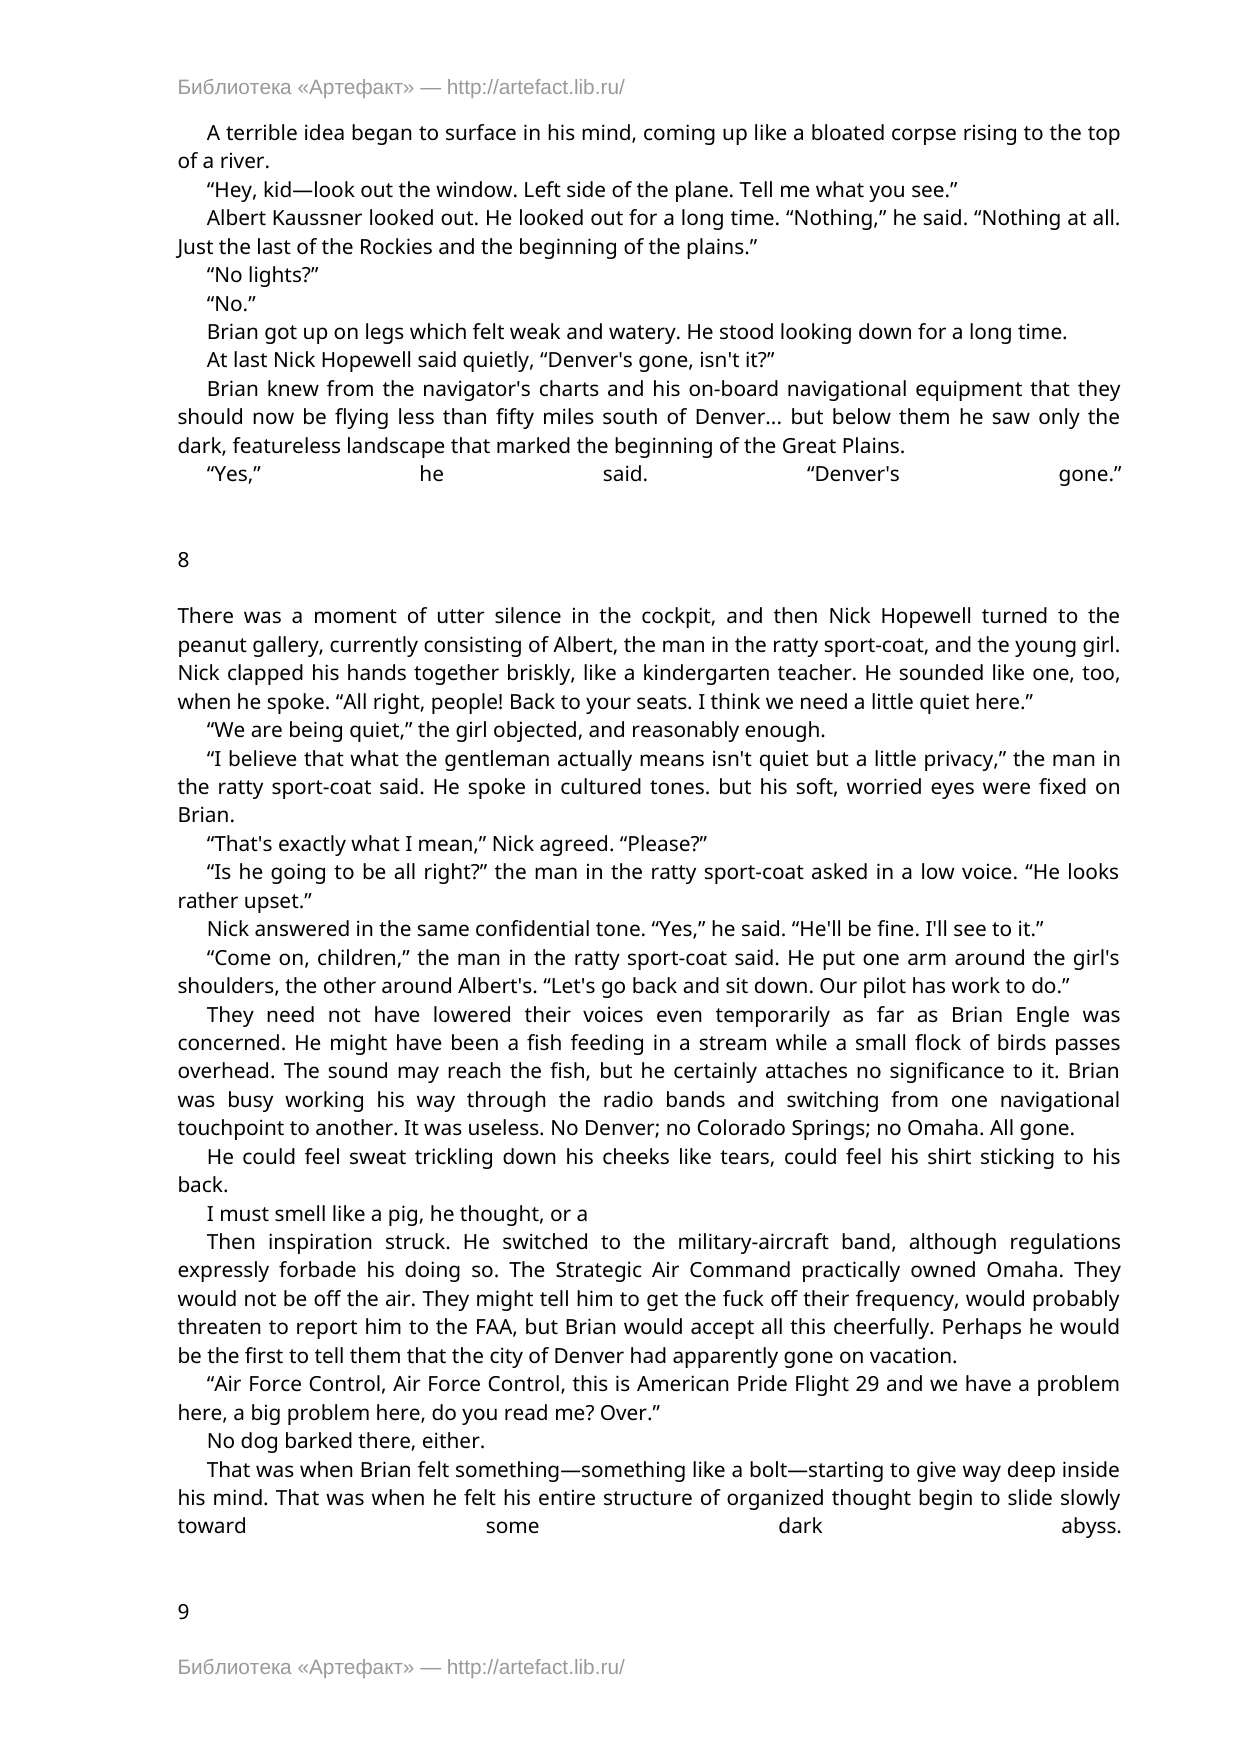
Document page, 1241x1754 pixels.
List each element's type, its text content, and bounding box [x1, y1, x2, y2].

text “Yes,” he said. “Denver's gone.” 8 There was a moment of utter silence in the cockpit, and then Nick Hopewell turned to the peanut gallery, currently consisting of Albert, the man in the ratty sport-coat, and the young girl. Nick clapped his hands together briskly, like a kindergarten teacher. He sounded like one, too, when he spoke. “All right, people! Back to your seats. I think we need a little quiet here.” [177, 459, 1122, 715]
text Then inspiration struck. He switched to the military-aircraft band, although regulations expressly forbade his doing so. The Strategic Air Command practically owned Omaha. They would not be off the air. They might tell him to get the fuck off their frequency, would probably threaten to report him to the FAA, but Brian would accept all this cheerfully. Perhaps he would be the first to tell them that the city of Denver had apparently gone on vacation. [177, 1227, 1122, 1369]
text “Is he going to be all right?” the man in the ratty sport-coat asked in a low voice. “He looks rather upset.” [177, 857, 1122, 914]
text No dog barked there, either. [177, 1426, 1122, 1455]
text At last Nick Hopewell said quietly, “Denver's gone, isn't it?” [177, 346, 1122, 374]
text “I believe that what the gentleman actually means isn't quiet but a little privacy,” the man in the ratty sport-coat said. He spoke in cultured tones. but his soft, worried eyes were fixed on Brian. [177, 744, 1122, 829]
text Nick answered in the same confidential tone. “Yes,” he said. “He'll be fine. I'll see to it.” [177, 914, 1122, 943]
text “That's exactly what I mean,” Nick agreed. “Please?” [177, 829, 1122, 857]
text “No lights?” [177, 260, 1122, 289]
text “Come on, children,” the man in the ratty sport-coat said. He put one arm around the girl's shoulders, the other around Albert's. “Let's go back and sit down. Our pilot has work to do.” [177, 943, 1122, 1000]
text Brian knew from the navigator's charts and his on-board navigational equipment that they should now be flying less than fifty miles south of Denver... but below them he saw only the dark, featureless landscape that marked the beginning of the Great Plains. [177, 374, 1122, 459]
text He could feel sweat trickling down his cheeks like tears, could feel his shirt sticking to his back. [177, 1142, 1122, 1199]
text “No.” [177, 289, 1122, 317]
text Albert Kaussner looked out. He looked out for a long time. “Nothing,” he said. “Nothing at all. Just the last of the Rockies and the beginning of the plains.” [177, 203, 1122, 260]
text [177, 1455, 1122, 1625]
text “Air Force Control, Air Force Control, this is American Pride Flight 29 and we have a problem here, a big problem here, do you read me? Over.” [177, 1369, 1122, 1426]
text “Hey, kid—look out the window. Left side of the plane. Tell me what you see.” [177, 175, 1122, 203]
text “We are being quiet,” the girl objected, and reasonably enough. [177, 715, 1122, 744]
text Brian got up on legs which felt weak and watery. He stood looking down for a long time. [177, 317, 1122, 346]
text A terrible idea began to surface in his mind, coming up like a bloated corpse rising to the top of a river. [177, 118, 1122, 175]
text I must smell like a pig, he thought, or a [177, 1199, 1122, 1227]
text They need not have lowered their voices even temporarily as far as Brian Engle was concerned. He might have been a fish feeding in a stream while a small flock of birds passes overhead. The sound may reach the fish, but he certainly attaches no significance to it. Brian was busy working his way through the radio bands and switching from one navigational touchpoint to another. It was useless. No Denver; no Colorado Springs; no Omaha. All gone. [177, 1000, 1122, 1142]
